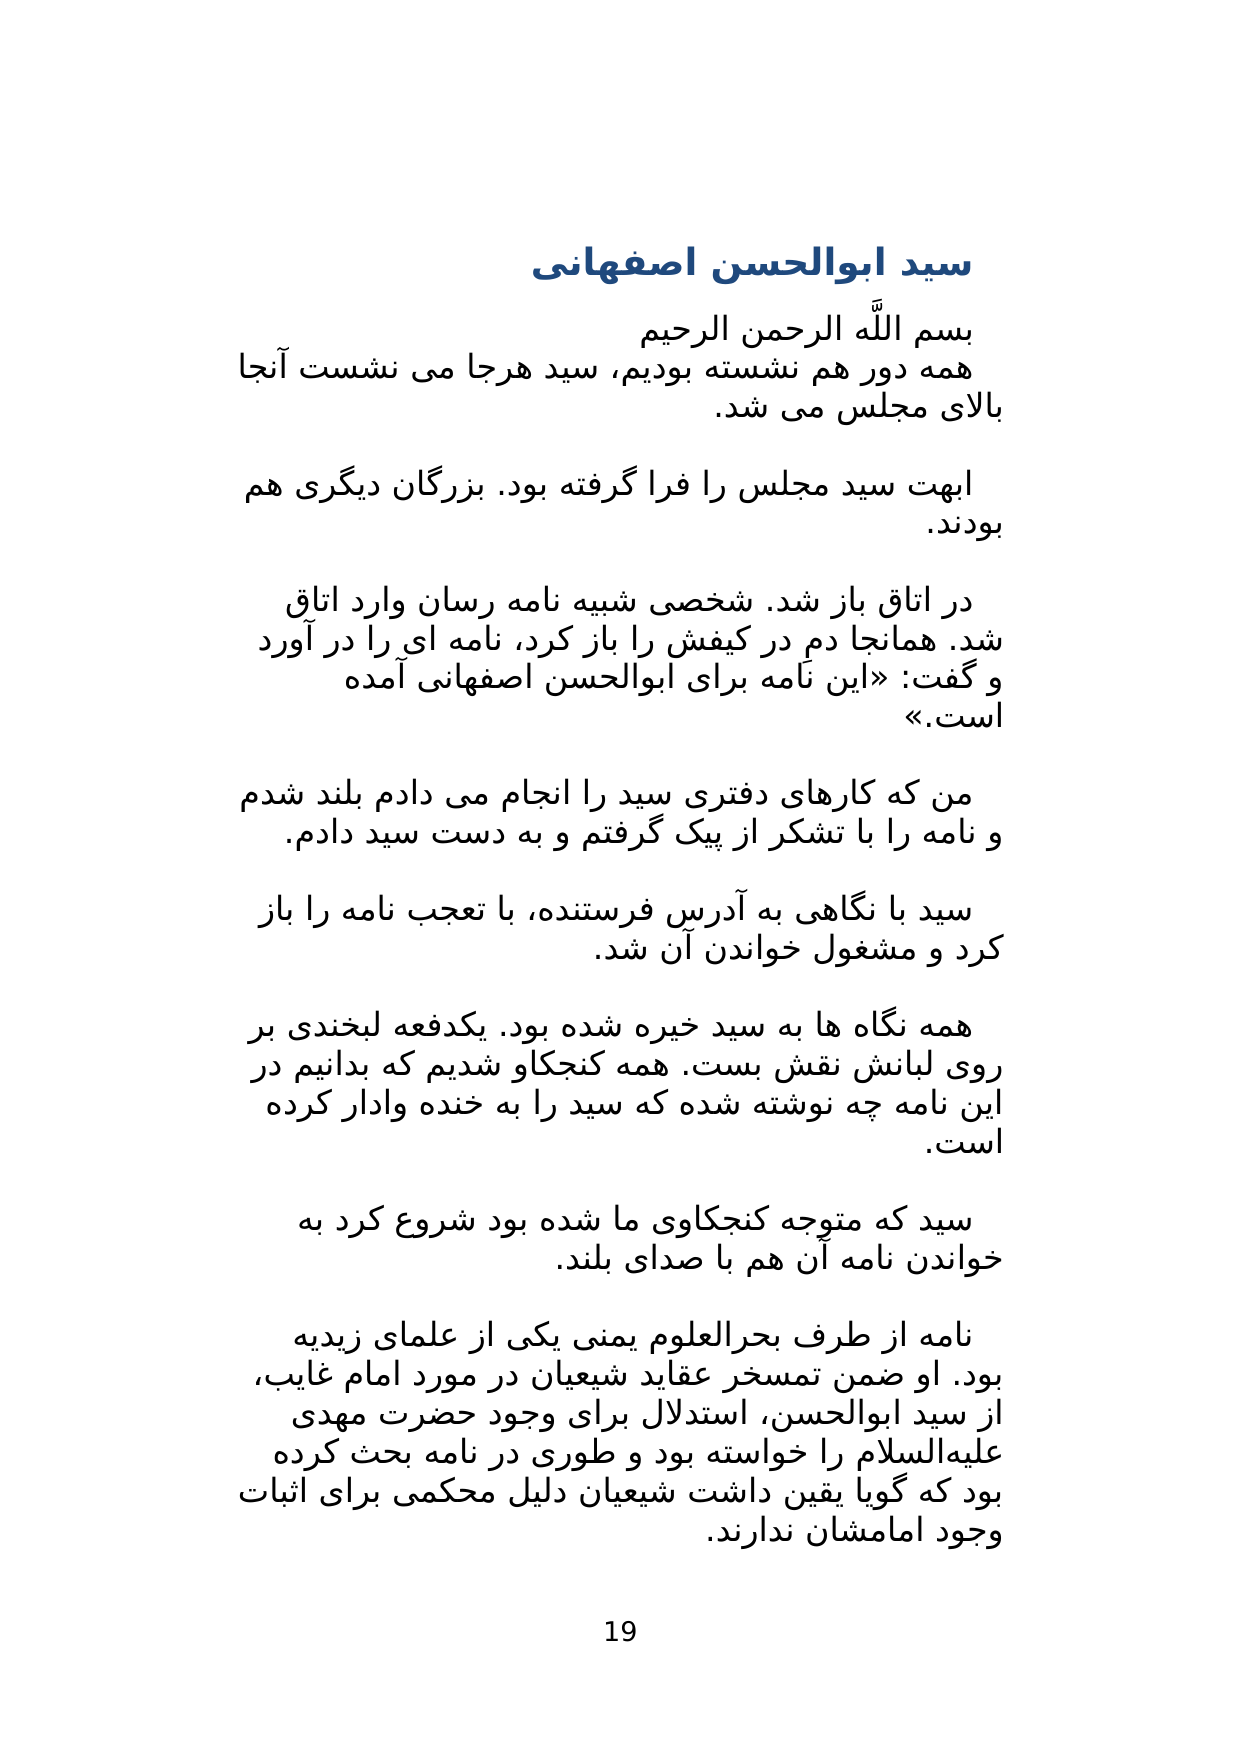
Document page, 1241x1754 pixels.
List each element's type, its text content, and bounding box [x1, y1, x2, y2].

text همه نگاه ها به سید خیره شده بود. یکدفعه لبخندی بر روی لبانش نقش بست. همه کنجکاو شدیم که بدانیم در این نامه چه نوشته شده که سید را به خنده وادار کرده است. [236, 1006, 1004, 1161]
text سید با نگاهی به آدرس فرستنده، با تعجب نامه را باز کرد و مشغول خواندن آن شد. [236, 890, 1004, 968]
subtitle سید ابوالحسن اصفهانی [236, 241, 1004, 284]
text ابهت سید مجلس را فرا گرفته بود. بزرگان دیگری هم بودند. [236, 464, 1004, 542]
text من که کارهای دفتری سید را انجام می دادم بلند شدم و نامه را با تشکر از پیک گرفتم و به دست سید دادم. [236, 774, 1004, 852]
text همه دور هم نشسته بودیم، سید هرجا می نشست آنجا بالای مجلس می شد. [236, 348, 1004, 426]
text در اتاق باز شد. شخصی شبیه نامه رسان وارد اتاق شد. همانجا دمِ در کیفش را باز کرد، نامه ای را در آورد و گفت: «این نامه برای ابوالحسن اصفهانی آمده است.» [236, 580, 1004, 736]
text بسم اللَّه الرحمن الرحیم [236, 309, 1004, 348]
text نامه از طرف بحرالعلوم یمنی یکی از علمای زیدیه بود. او ضمن تمسخر عقاید شیعیان در مورد امام غایب، از سید ابوالحسن، استدلال برای وجود حضرت مهدی عليه‌السلام را خواسته بود و طوری در نامه بحث کرده بود که گویا یقین داشت شیعیان دلیل محکمی برای اثبات وجود امامشان ندارند. [236, 1316, 1004, 1549]
text سید که متوجه کنجکاوی ما شده بود شروع کرد به خواندن نامه آن هم با صدای بلند. [236, 1200, 1004, 1277]
